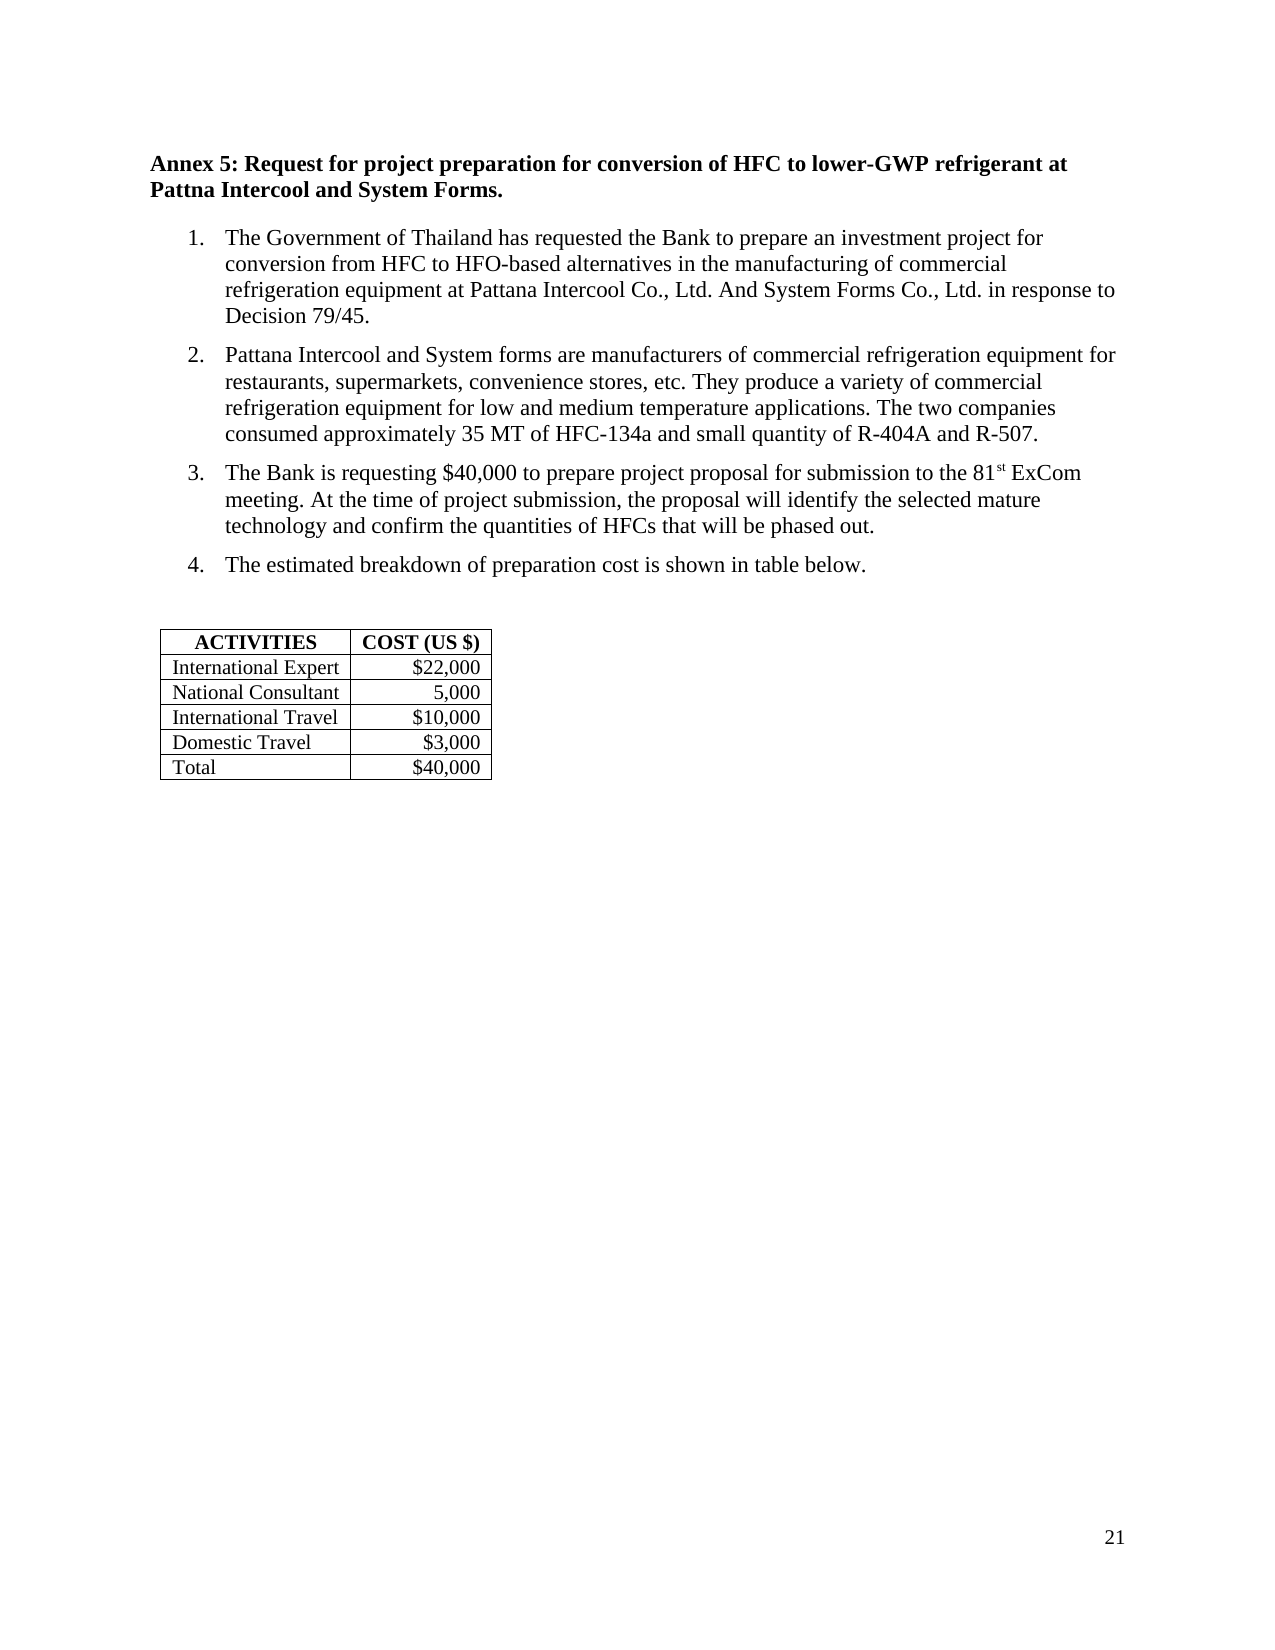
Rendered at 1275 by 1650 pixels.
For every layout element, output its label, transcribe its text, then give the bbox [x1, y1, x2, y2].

text Annex 5: Request for project preparation for conversion of HFC to lower-GWP refrigerant at Pattna Intercool and System Forms. [150, 150, 1125, 203]
table_header ACTIVITIES [161, 630, 350, 654]
list Pattana Intercool and System forms are manufacturers of commercial refrigeration equipment for restaurants, supermarkets, convenience stores, etc. They produce a variety of commercial refrigeration equipment for low and medium temperature applications. The two companies consumed approximately 35 MT of HFC-134a and small quantity of R-404A and R-507. [187, 341, 1125, 447]
table_cell Domestic Travel [161, 730, 350, 754]
list The estimated breakdown of preparation cost is shown in table below. [187, 551, 1125, 577]
table_cell $3,000 [351, 730, 491, 754]
table_cell 5,000 [351, 680, 491, 704]
table_header COST (US $) [351, 630, 491, 654]
table_cell National Consultant [161, 680, 350, 704]
list The Bank is requesting $40,000 to prepare project proposal for submission to the 81st ExCom meeting. At the time of project submission, the proposal will identify the selected mature technology and confirm the quantities of HFCs that will be phased out. [187, 459, 1125, 538]
table_cell $40,000 [351, 755, 491, 779]
table_cell International Travel [161, 705, 350, 729]
table_cell $22,000 [351, 655, 491, 679]
table_cell $10,000 [351, 705, 491, 729]
list The Government of Thailand has requested the Bank to prepare an investment project for conversion from HFC to HFO-based alternatives in the manufacturing of commercial refrigeration equipment at Pattana Intercool Co., Ltd. And System Forms Co., Ltd. in response to Decision 79/45. [187, 223, 1125, 329]
table_cell Total [161, 755, 350, 779]
table_cell International Expert [161, 655, 350, 679]
